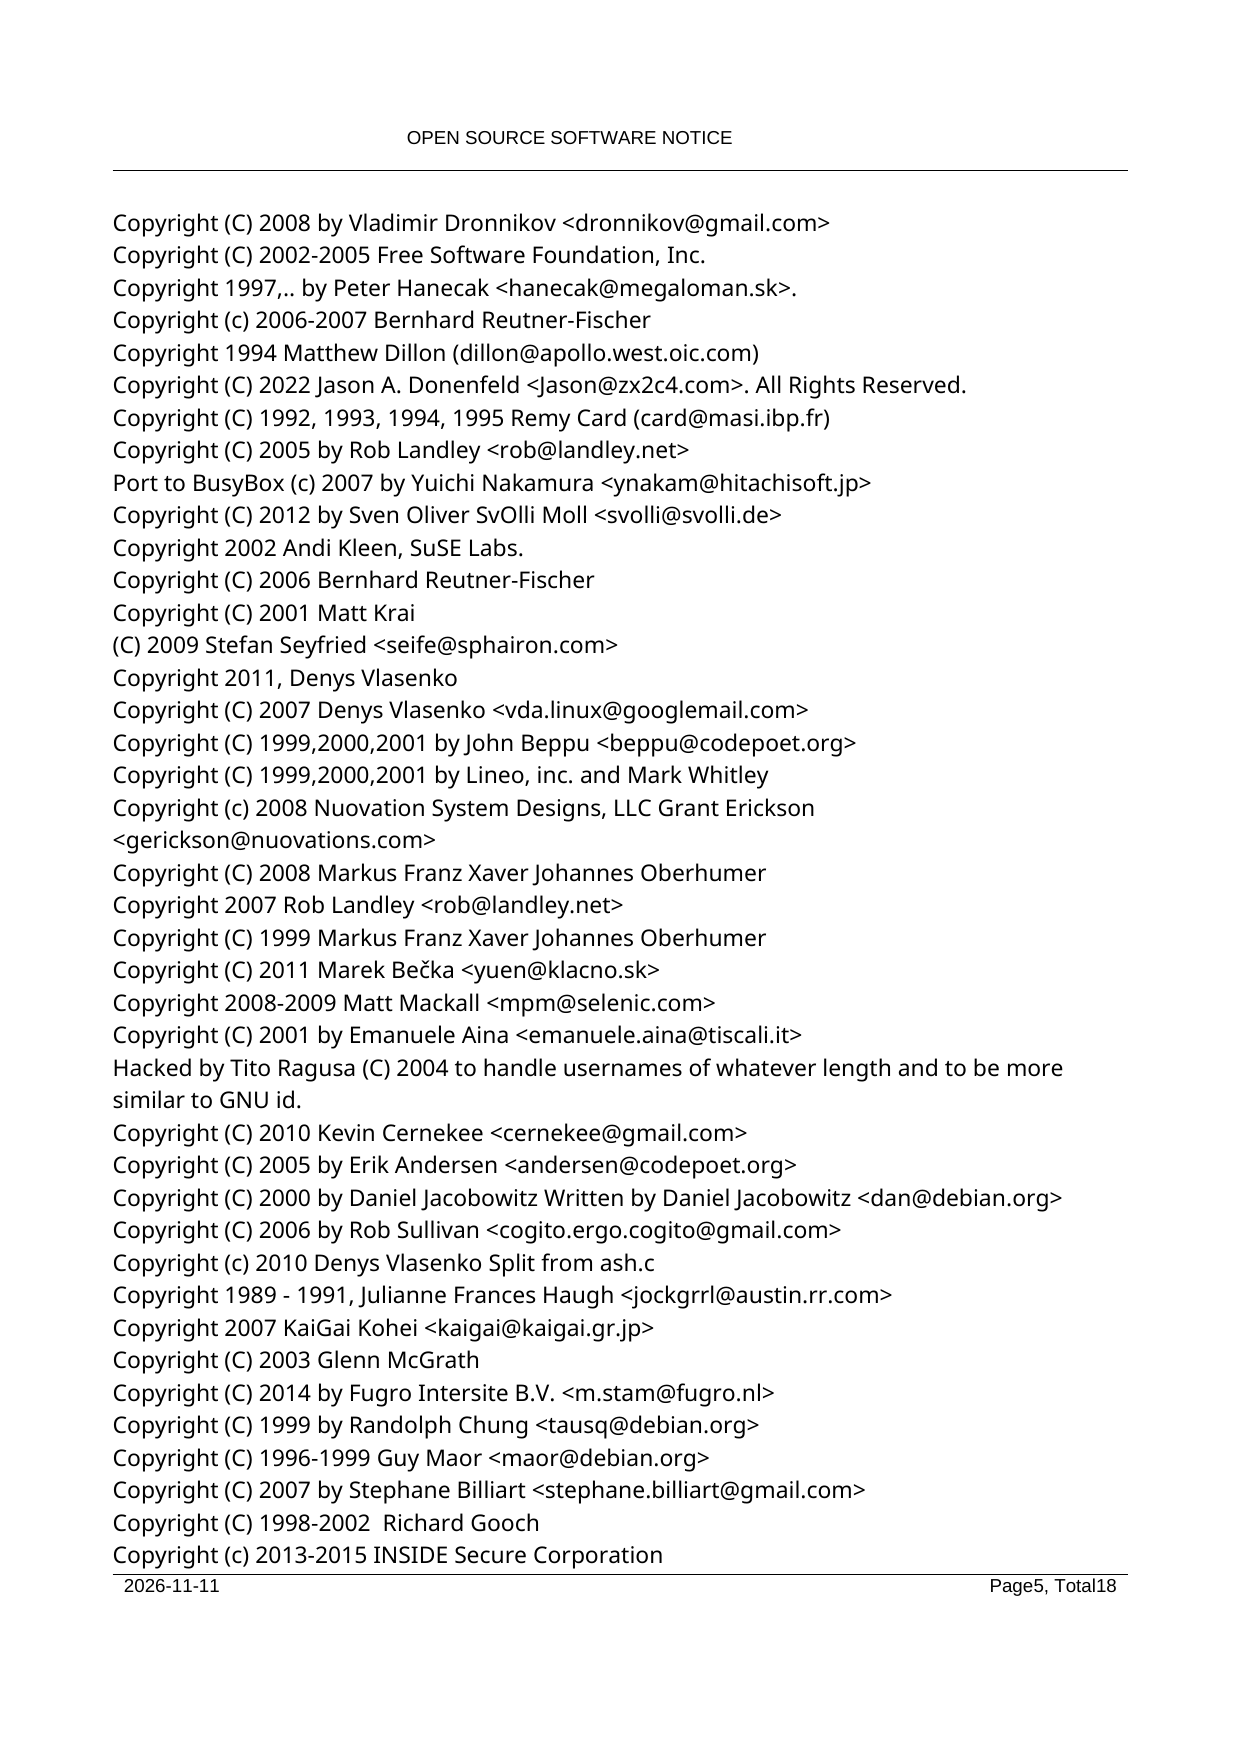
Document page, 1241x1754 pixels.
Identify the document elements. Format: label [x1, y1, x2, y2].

text [112, 206, 1128, 1571]
